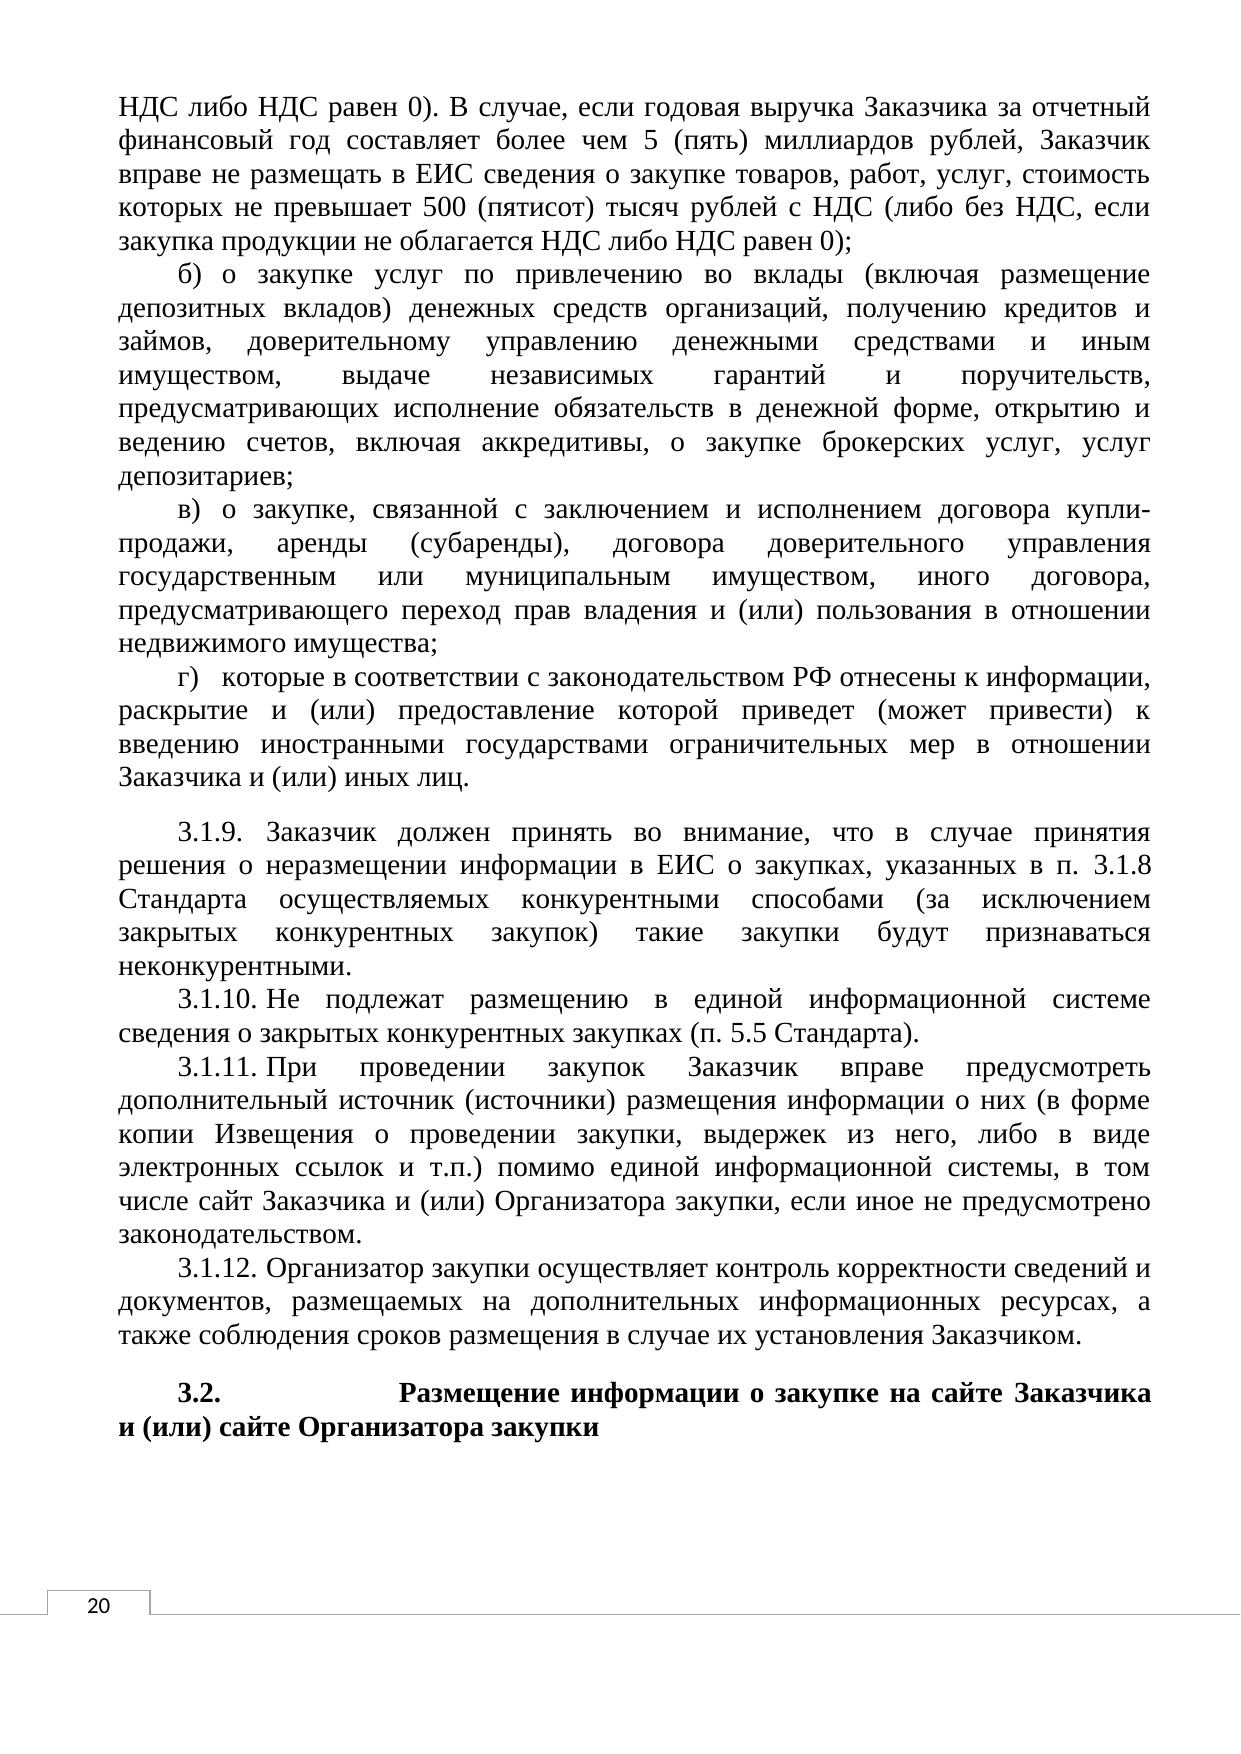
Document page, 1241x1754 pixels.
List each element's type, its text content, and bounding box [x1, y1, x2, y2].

list Организатор закупки осуществляет контроль корректности сведений и документов, размещаемых на дополнительных информационных ресурсах, а также соблюдения сроков размещения в случае их установления Заказчиком. [118, 1196, 1152, 1296]
list о закупке, связанной с заключением и исполнением договора купли-продажи, аренды (субаренды), договора доверительного управления государственным или муниципальным имуществом, иного договора, предусматривающего переход прав владения и (или) пользования в отношении недвижимого имущества; [118, 458, 1152, 625]
list Размещение информации о закупке на сайте Заказчика и (или) сайте Организатора закупки [118, 1321, 1152, 1388]
list Не подлежат размещению в единой информационной системе сведения о закрытых конкурентных закупках (п. 5.5 Стандарта). [118, 927, 1152, 994]
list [118, 1401, 1152, 1434]
list Заказчик должен принять во внимание, что в случае принятия решения о неразмещении информации в ЕИС о закупках, указанных в п. 3.1.8 Стандарта осуществляемых конкурентными способами (за исключением закрытых конкурентных закупок) такие закупки будут признаваться неконкурентными. [118, 759, 1152, 927]
list о закупке услуг по привлечению во вклады (включая размещение депозитных вкладов) денежных средств организаций, получению кредитов и займов, доверительному управлению денежными средствами и иным имуществом, выдаче независимых гарантий и поручительств, предусматривающих исполнение обязательств в денежной форме, открытию и ведению счетов, включая аккредитивы, о закупке брокерских услуг, услуг депозитариев; [118, 223, 1152, 458]
list При проведении закупок Заказчик вправе предусмотреть дополнительный источник (источники) размещения информации о них (в форме копии Извещения о проведении закупки, выдержек из него, либо в виде электронных ссылок и т.п.) помимо единой информационной системы, в том числе сайт Заказчика и (или) Организатора закупки, если иное не предусмотрено законодательством. [118, 994, 1152, 1196]
list которые в соответствии с законодательством РФ отнесены к информации, раскрытие и (или) предоставление которой приведет (может привести) к введению иностранными государствами ограничительных мер в отношении Заказчика и (или) иных лиц. [118, 625, 1152, 759]
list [118, 89, 1152, 223]
